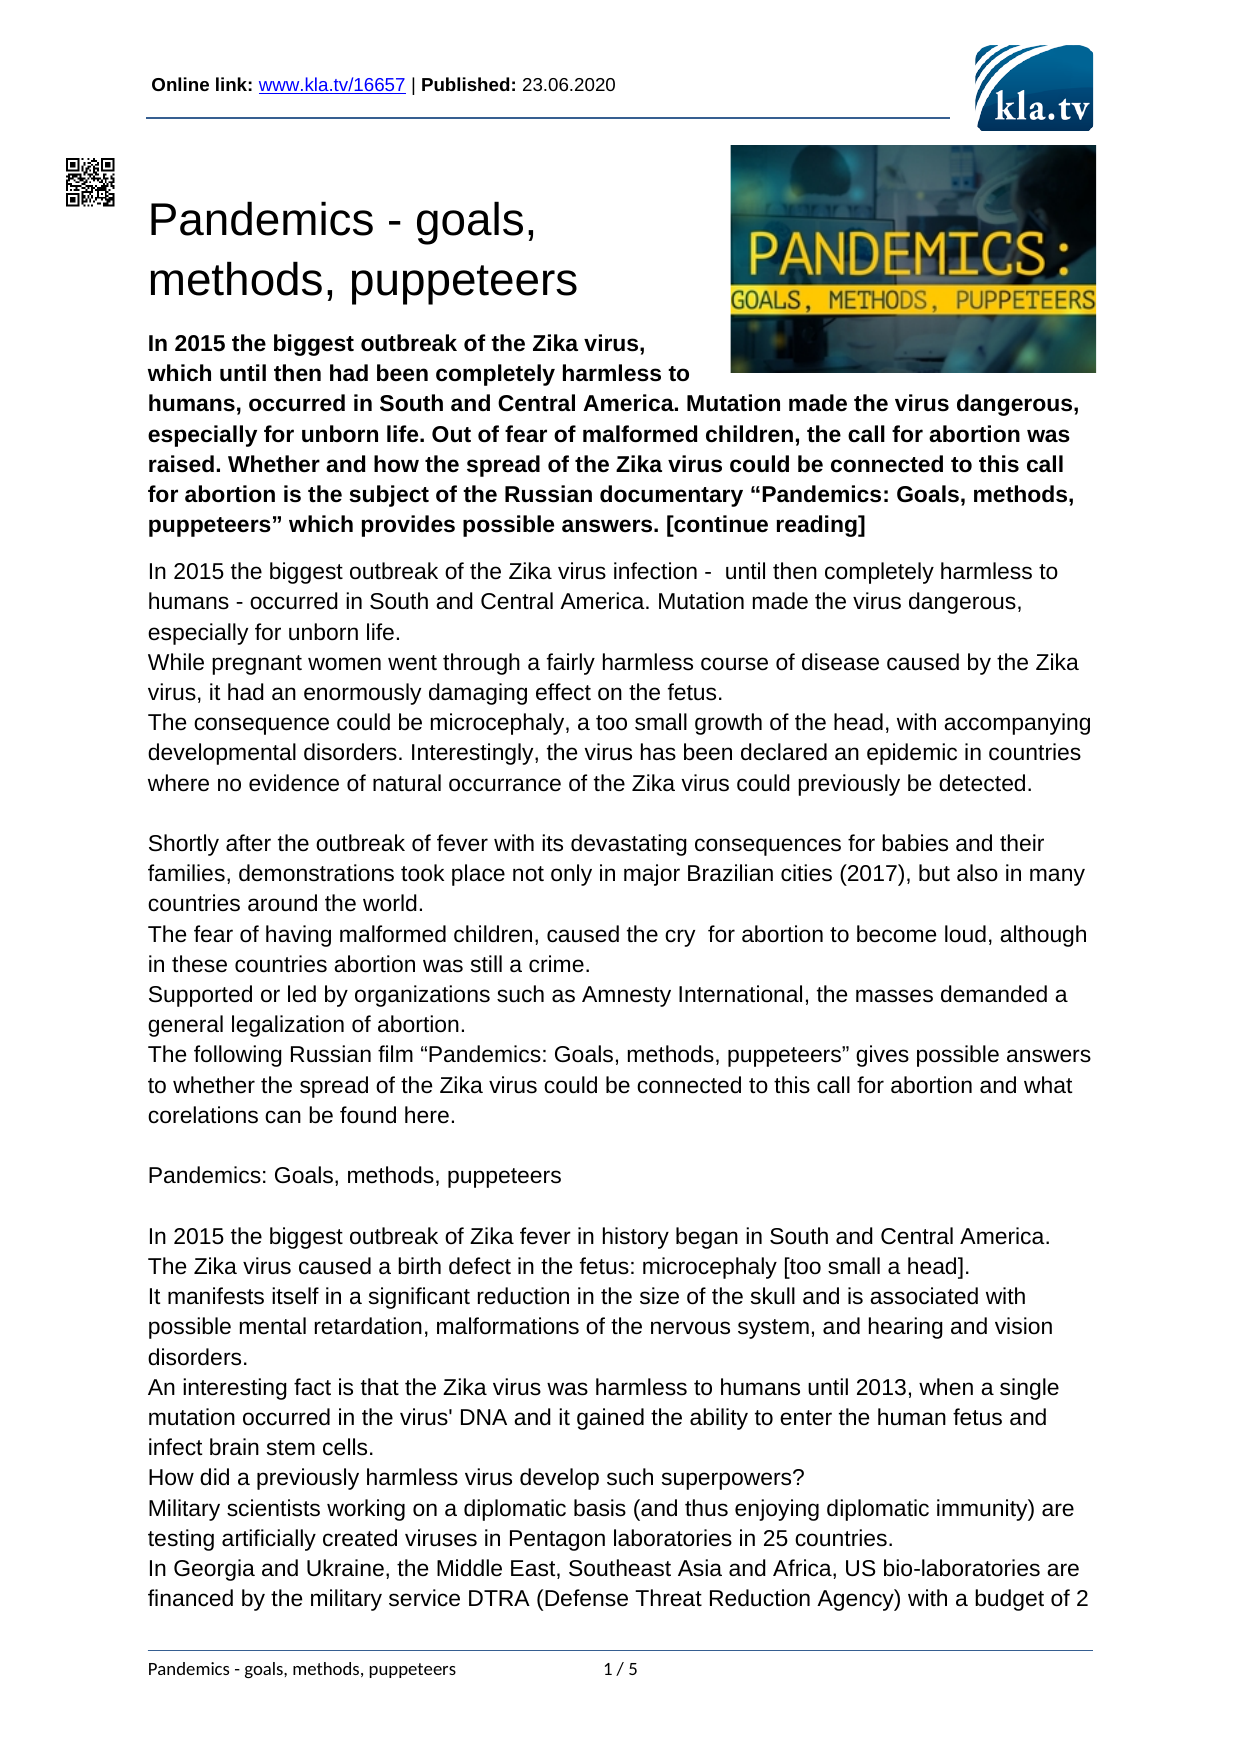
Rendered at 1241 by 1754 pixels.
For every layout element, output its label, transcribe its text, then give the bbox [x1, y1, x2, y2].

text Pandemics - goals, methods, puppeteers [148, 192, 1093, 306]
text In 2015 the biggest outbreak of the Zika virus, which until then had been completely harmless to humans, occurred in South and Central America. Mutation made the virus dangerous, especially for unborn life. Out of fear of malformed children, the call for abortion was raised. Whether and how the spread of the Zika virus could be connected to this call for abortion is the subject of the Russian documentary “Pandemics: Goals, methods, puppeteers” which provides possible answers. [continue reading] [148, 330, 1093, 538]
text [148, 558, 1093, 1612]
